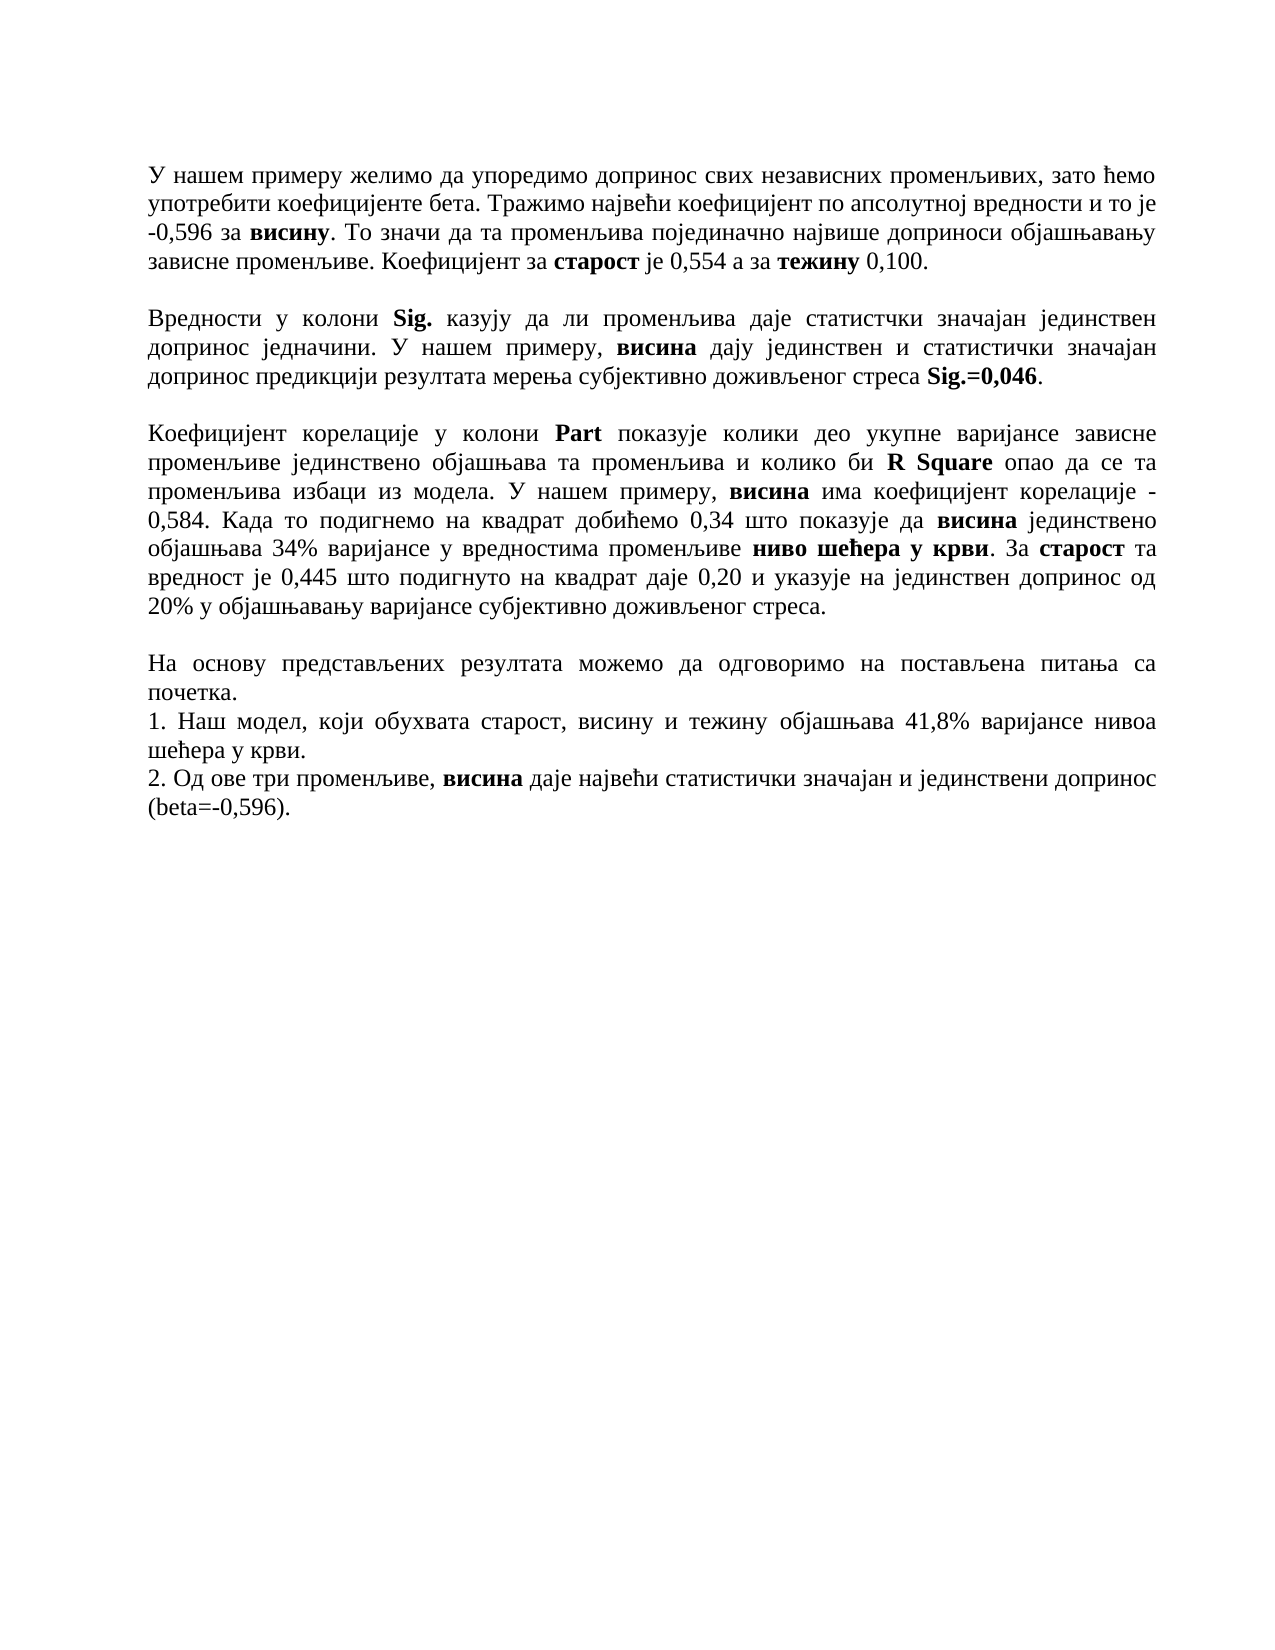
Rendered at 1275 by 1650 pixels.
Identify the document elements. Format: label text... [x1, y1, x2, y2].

text Вредности у колони Sig. казују да ли променљива даје статистчки значајан јединствен допринос једначини. У нашем примеру, висина дају јединствен и статистички значајан допринос предикцији резултата мерења субјективно доживљеног стреса Sig.=0,046. [148, 303, 1157, 390]
text 1. Наш модел, који обухвата старост, висину и тежину објашњава 41,8% варијансе нивоа шећера у крви. [148, 706, 1157, 763]
text У нашем примеру желимо да упоредимо допринос свих независних променљивих, зато ћемо употребити коефицијенте бета. Тражимо највећи коефицијент по апсолутној вредности и то је -0,596 за висину. То значи да та променљива појединачно највише доприноси објашњавању зависне променљиве. Коефицијент за старост је 0,554 а за тежину 0,100. [148, 160, 1157, 275]
text Коефицијент корелације у колони Part показује колики део укупне варијансе зависне променљиве јединствено објашњава та променљива и колико би R Square опао да се та променљива избаци из модела. У нашем примеру, висина има коефицијент корелације -0,584. Када то подигнемо на квадрат добићемо 0,34 што показује да висина јединствено објашњава 34% варијансе у вредностима променљиве ниво шећера у крви. За старост та вредност је 0,445 што подигнуто на квадрат даје 0,20 и указује на јединствен допринос од 20% у објашњавању варијансе субјективно доживљеног стреса. [148, 418, 1157, 620]
text На основу представљених резултата можемо да одговоримо на постављена питања са почетка. [148, 648, 1157, 706]
text 2. Од ове три променљиве, висина даје највећи статистички значајан и јединствени допринос (beta=-0,596). [148, 763, 1157, 821]
